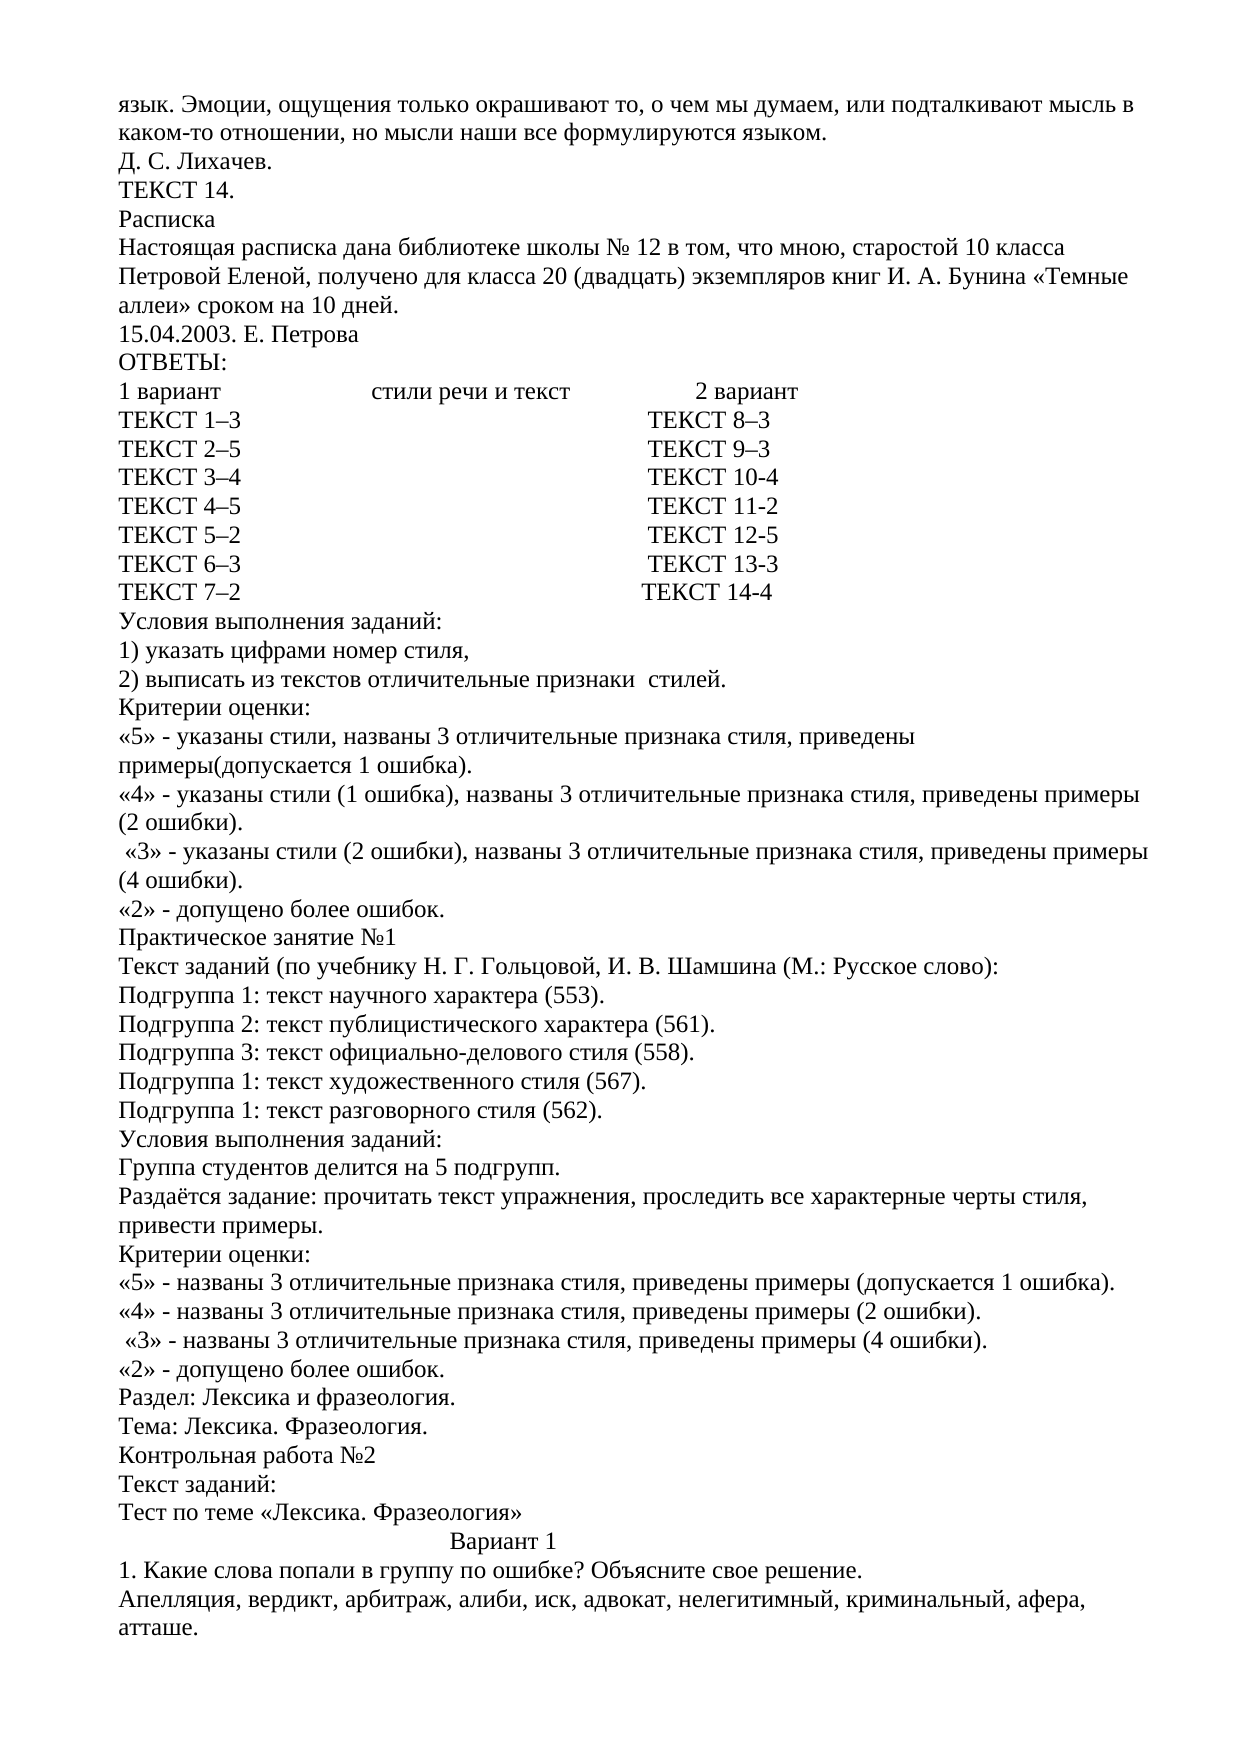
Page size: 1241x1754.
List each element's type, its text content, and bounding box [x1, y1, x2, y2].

text 1 вариант стили речи и текст 2 вариант [118, 376, 1152, 405]
text Расписка [118, 204, 1152, 232]
text Контрольная работа №2 [118, 1440, 1152, 1469]
text Подгруппа 2: текст публицистического характера (561). [118, 1009, 1152, 1037]
text Условия выполнения заданий: [118, 606, 1152, 635]
text Настоящая расписка дана библиотеке школы № 12 в том, что мною, старостой 10 класса Петровой Еленой, получено для класса 20 (двадцать) экземпляров книг И. А. Бунина «Темные аллеи» сроком на 10 дней. [118, 232, 1152, 319]
text «2» - допущено более ошибок. [118, 1354, 1152, 1382]
text ТЕКСТ 6–3 ТЕКСТ 13-3 [118, 549, 1152, 577]
text Текст заданий (по учебнику Н. Г. Гольцовой, И. В. Шамшина (М.: Русское слово): [118, 951, 1152, 980]
text Тема: Лексика. Фразеология. [118, 1411, 1152, 1440]
text 15.04.2003. Е. Петрова [118, 319, 1152, 347]
text «4» - названы 3 отличительные признака стиля, приведены примеры (2 ошибки). [118, 1296, 1152, 1325]
text 2) выписать из текстов отличительные признаки стилей. [118, 664, 1152, 692]
text Раздел: Лексика и фразеология. [118, 1382, 1152, 1411]
text Вариант 1 [118, 1526, 1152, 1555]
text ТЕКСТ 5–2 ТЕКСТ 12-5 [118, 520, 1152, 549]
text «5» - названы 3 отличительные признака стиля, приведены примеры (допускается 1 ошибка). [118, 1267, 1152, 1296]
text Подгруппа 1: текст разговорного стиля (562). [118, 1095, 1152, 1124]
text ТЕКСТ 7–2 ТЕКСТ 14-4 [118, 577, 1152, 606]
text «4» - указаны стили (1 ошибка), названы 3 отличительные признака стиля, приведены примеры (2 ошибки). [118, 779, 1152, 836]
text «3» - названы 3 отличительные признака стиля, приведены примеры (4 ошибки). [118, 1325, 1152, 1354]
text 1) указать цифрами номер стиля, [118, 635, 1152, 664]
text Раздаётся задание: прочитать текст упражнения, проследить все характерные черты стиля, привести примеры. [118, 1181, 1152, 1239]
text Практическое занятие №1 [118, 922, 1152, 951]
text ТЕКСТ 4–5 ТЕКСТ 11-2 [118, 491, 1152, 520]
text Текст заданий: [118, 1469, 1152, 1497]
text Д. С. Лихачев. [118, 146, 1152, 175]
text ТЕКСТ 1–3 ТЕКСТ 8–3 [118, 405, 1152, 434]
text Апелляция, вердикт, арбитраж, алиби, иск, адвокат, нелегитимный, криминальный, афера, атташе. [118, 1584, 1152, 1641]
text Группа студентов делится на 5 подгрупп. [118, 1152, 1152, 1181]
text Подгруппа 1: текст научного характера (553). [118, 980, 1152, 1009]
text Тест по теме «Лексика. Фразеология» [118, 1497, 1152, 1526]
text ОТВЕТЫ: [118, 347, 1152, 376]
text «3» - указаны стили (2 ошибки), названы 3 отличительные признака стиля, приведены примеры (4 ошибки). [118, 836, 1152, 894]
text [118, 89, 1152, 146]
text ТЕКСТ 14. [118, 175, 1152, 204]
text Условия выполнения заданий: [118, 1124, 1152, 1152]
text Подгруппа 1: текст художественного стиля (567). [118, 1066, 1152, 1095]
text ТЕКСТ 3–4 ТЕКСТ 10-4 [118, 462, 1152, 491]
text ТЕКСТ 2–5 ТЕКСТ 9–3 [118, 434, 1152, 462]
text «5» - указаны стили, названы 3 отличительные признака стиля, приведены примеры(допускается 1 ошибка). [118, 721, 1152, 779]
text «2» - допущено более ошибок. [118, 894, 1152, 922]
text Критерии оценки: [118, 1239, 1152, 1267]
text Критерии оценки: [118, 692, 1152, 721]
text Подгруппа 3: текст официально-делового стиля (558). [118, 1037, 1152, 1066]
text 1. Какие слова попали в группу по ошибке? Объясните свое решение. [118, 1555, 1152, 1584]
